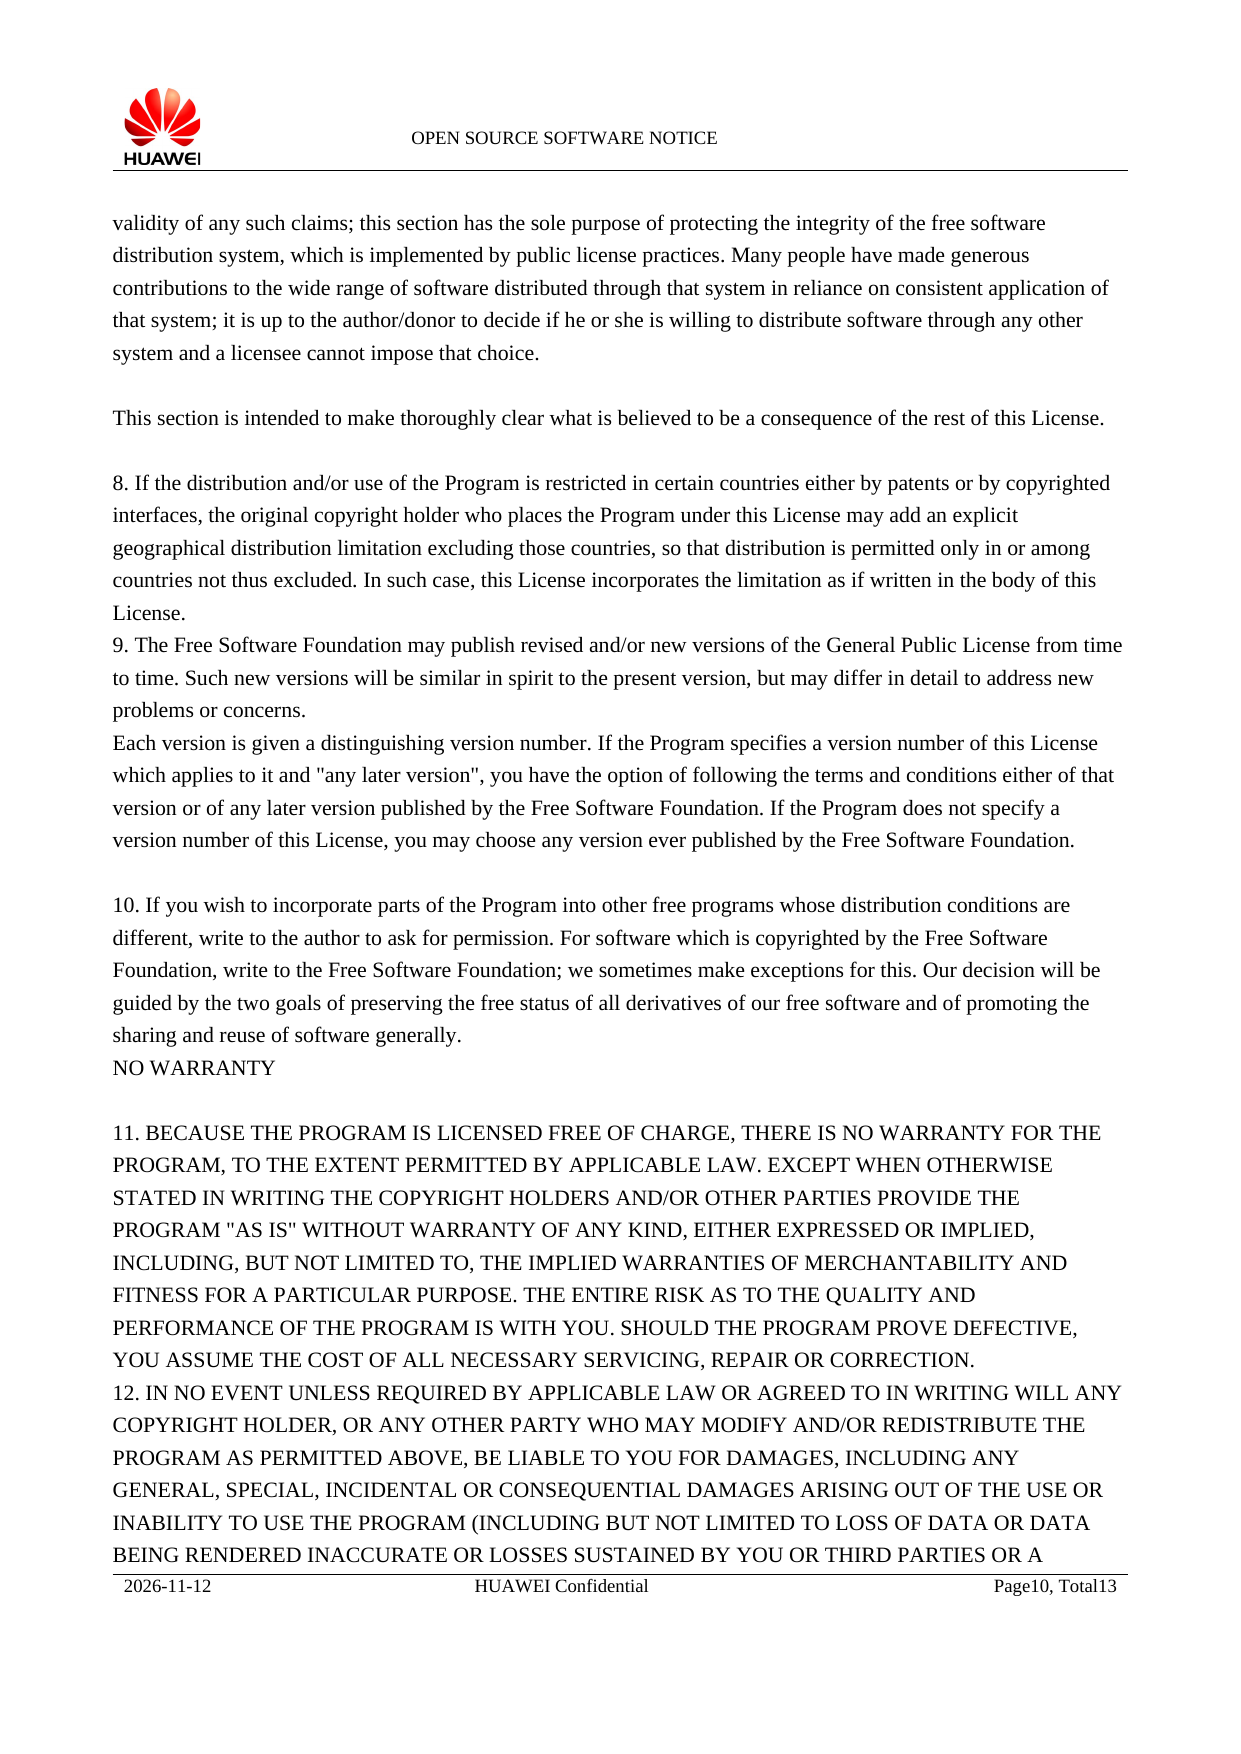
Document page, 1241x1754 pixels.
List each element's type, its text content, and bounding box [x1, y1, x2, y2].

picture [124, 88, 201, 165]
